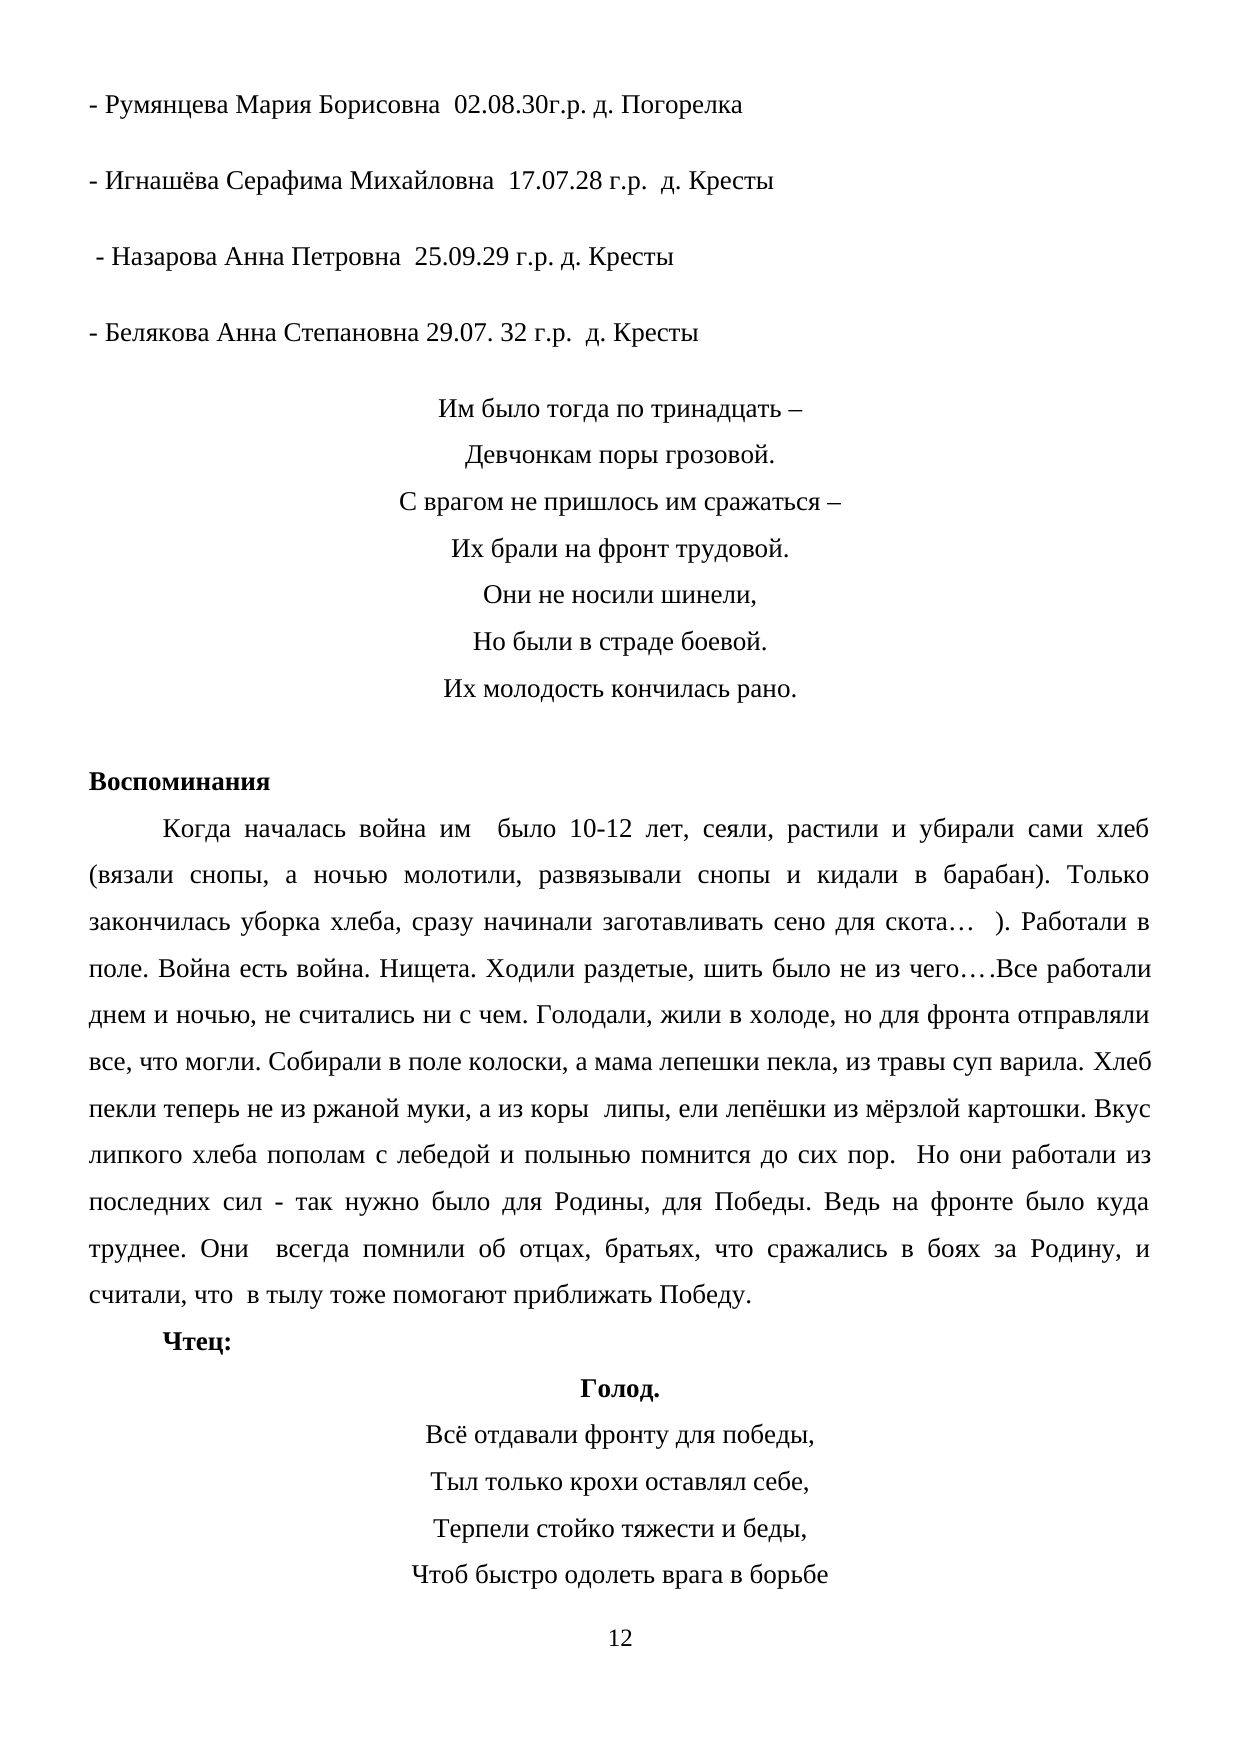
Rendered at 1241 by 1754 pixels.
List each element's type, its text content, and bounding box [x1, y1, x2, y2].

text Воспоминания [89, 765, 1152, 796]
text Они не носили шинели, [89, 579, 1152, 610]
text Чтец: [89, 1325, 1152, 1356]
text Тыл только крохи оставлял себе, [89, 1465, 1152, 1496]
text Всё отдавали фронту для победы, [89, 1419, 1152, 1450]
text Им было тогда по тринадцать – [89, 392, 1152, 423]
text - Игнашёва Серафима Михайловна 17.07.28 г.р. д. Кресты [89, 164, 1152, 196]
text Девчонкам поры грозовой. [89, 439, 1152, 470]
text Но были в страде боевой. [89, 625, 1152, 656]
text Голод. [89, 1372, 1152, 1403]
text Терпели стойко тяжести и беды, [89, 1512, 1152, 1543]
text - Румянцева Мария Борисовна 02.08.30г.р. д. Погорелка [89, 89, 1152, 120]
text Их брали на фронт трудовой. [89, 532, 1152, 563]
text Когда началась война им было 10-12 лет, сеяли, растили и убирали сами хлеб (вязали снопы, а ночью молотили, развязывали снопы и кидали в барабан). Только закончилась уборка хлеба, сразу начинали заготавливать сено для скота… ). Работали в поле. Война есть война. Нищета. Ходили раздетые, шить было не из чего….Все работали днем и ночью, не считались ни с чем. Голодали, жили в холоде, но для фронта отправляли все, что могли. Собирали в поле колоски, а мама лепешки пекла, из травы суп варила. Хлеб пекли теперь не из ржаной муки, а из коры липы, ели лепёшки из мёрзлой картошки. Вкус липкого хлеба пополам с лебедой и полынью помнится до сих пор. Но они работали из последних сил - так нужно было для Родины, для Победы. Ведь на фронте было куда труднее. Они всегда помнили об отцах, братьях, что сражались в боях за Родину, и считали, что в тылу тоже помогают приближать Победу. [89, 812, 1152, 1310]
text Их молодость кончилась рано. [89, 672, 1152, 703]
text С врагом не пришлось им сражаться – [89, 485, 1152, 516]
text - Белякова Анна Степановна 29.07. 32 г.р. д. Кресты [89, 316, 1152, 347]
text Чтоб быстро одолеть врага в борьбе [89, 1559, 1152, 1590]
text - Назарова Анна Петровна 25.09.29 г.р. д. Кресты [89, 240, 1152, 271]
